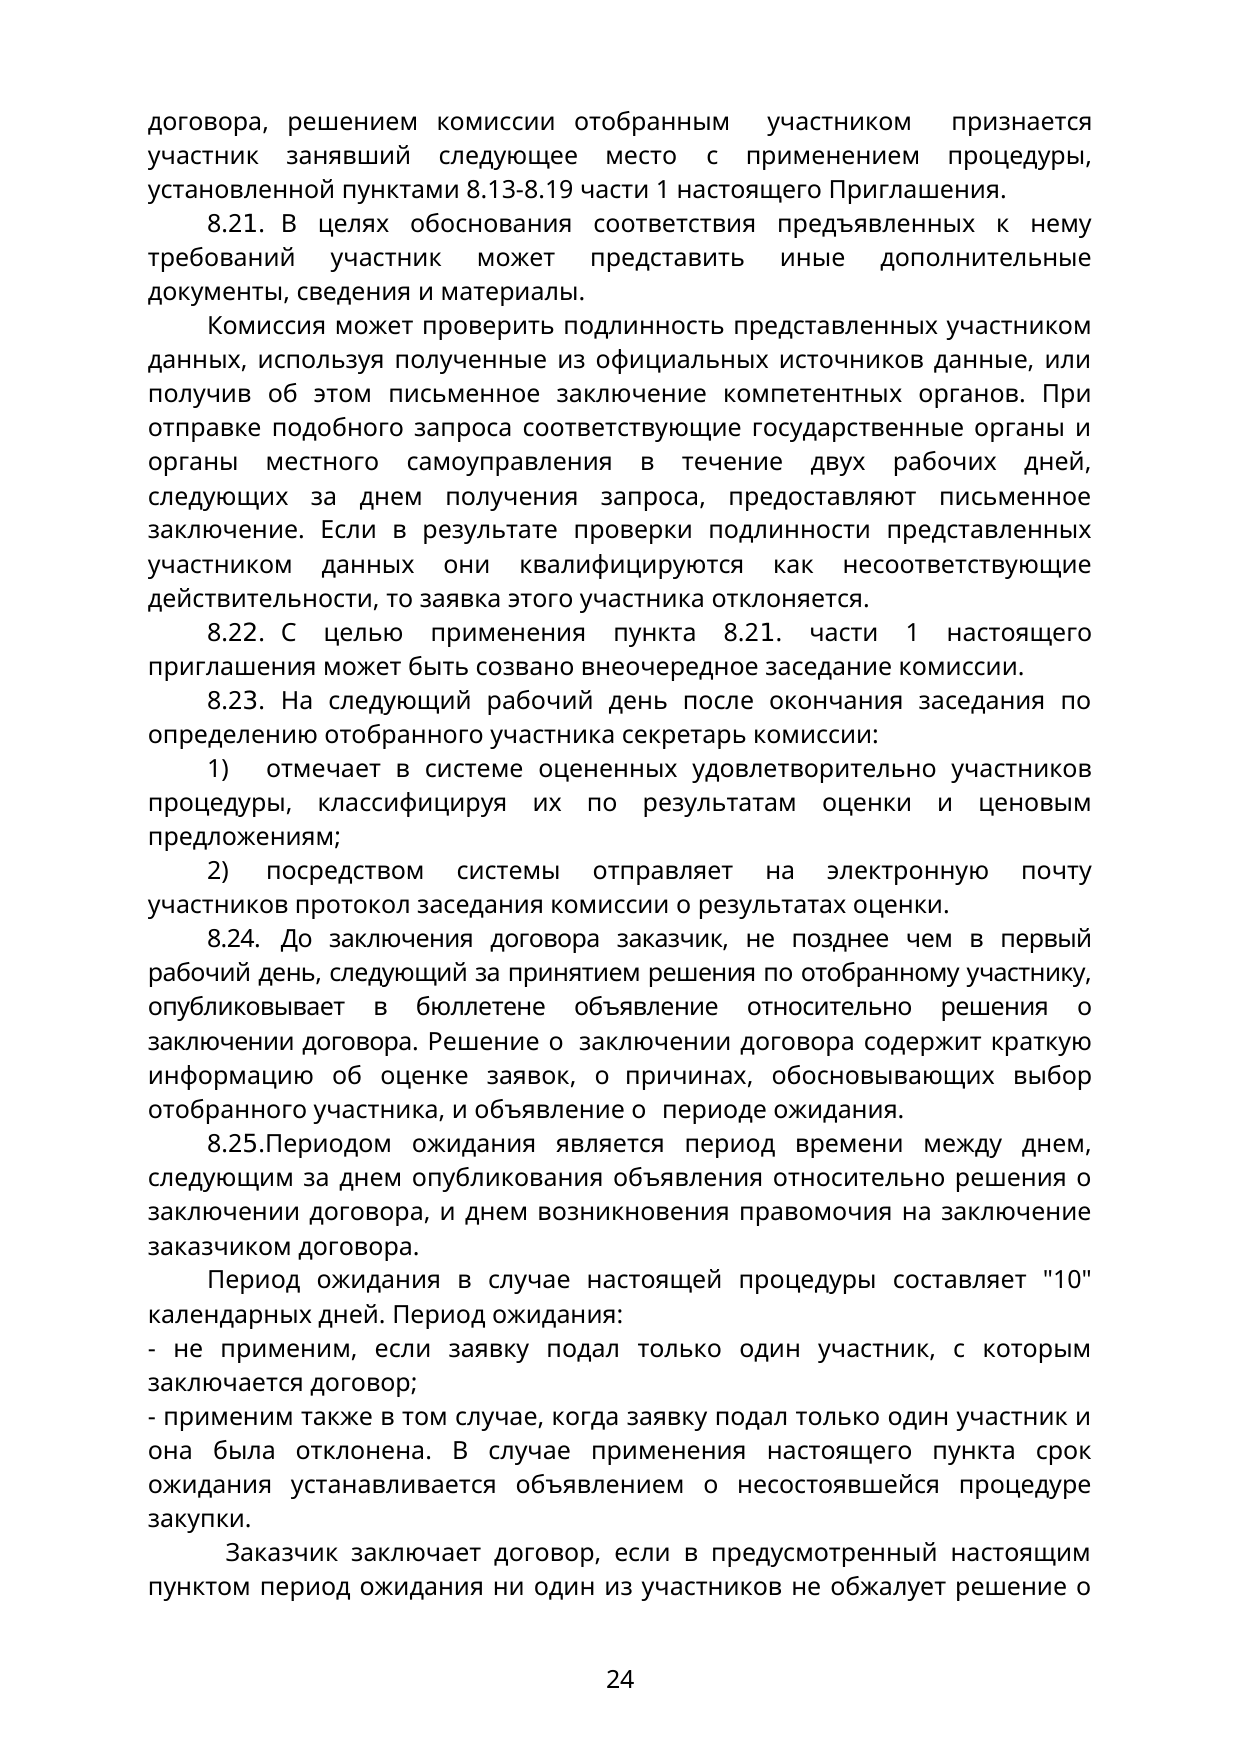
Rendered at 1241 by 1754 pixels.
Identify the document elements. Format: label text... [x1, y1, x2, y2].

text 2) посредством системы отправляет на электронную почту участников протокол заседания комиссии о результатах оценки. [148, 853, 1092, 921]
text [148, 1535, 1092, 1603]
text 1) отмечает в системе оцененных удовлетворительно участников процедуры, классифицируя их по результатам оценки и ценовым предложениям; [148, 751, 1092, 853]
text - применим также в том случае, когда заявку подал только один участник и она была отклонена. В случае применения настоящего пункта срок ожидания устанавливается объявлением о несостоявшейся процедуре закупки. [148, 1398, 1092, 1535]
text - не применим, если заявку подал только один участник, с которым заключается договор; [148, 1330, 1092, 1398]
text 8.23. На следующий рабочий день после окончания заседания по определению отобранного участника секретарь комиссии: [148, 682, 1092, 751]
text 8.25.Периодом ожидания является период времени между днем, следующим за днем опубликования объявления относительно решения о заключении договора, и днем возникновения правомочия на заключение заказчиком договора. [148, 1126, 1092, 1262]
text 8.22. С целью применения пункта 8.21. части 1 настоящего приглашения может быть созвано внеочередное заседание комиссии. [148, 614, 1092, 682]
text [148, 103, 1092, 206]
text 8.24. До заключения договора заказчик, не позднее чем в первый рабочий день, следующий за принятием решения по отобранному участнику, опубликовывает в бюллетене объявление относительно решения о заключении договора. Решение о заключении договора содержит краткую информацию об оценке заявок, о причинах, обосновывающих выбор отобранного участника, и объявление о периоде ожидания. [148, 921, 1092, 1126]
text 8.21. В целях обоснования соответствия предъявленных к нему требований участник может представить иные дополнительные документы, сведения и материалы. [148, 206, 1092, 308]
text Комиссия может проверить подлинность представленных участником данных, используя полученные из официальных источников данные, или получив об этом письменное заключение компетентных органов. При отправке подобного запроса соответствующие государственные органы и органы местного самоуправления в течение двух рабочих дней, следующих за днем получения запроса, предоставляют письменное заключение. Если в результате проверки подлинности представленных участником данных они квалифицируются как несоответствующие действительности, то заявка этого участника отклоняется. [148, 308, 1092, 614]
text Период ожидания в случае настоящей процедуры составляет "10" календарных дней. Период ожидания: [148, 1262, 1092, 1330]
